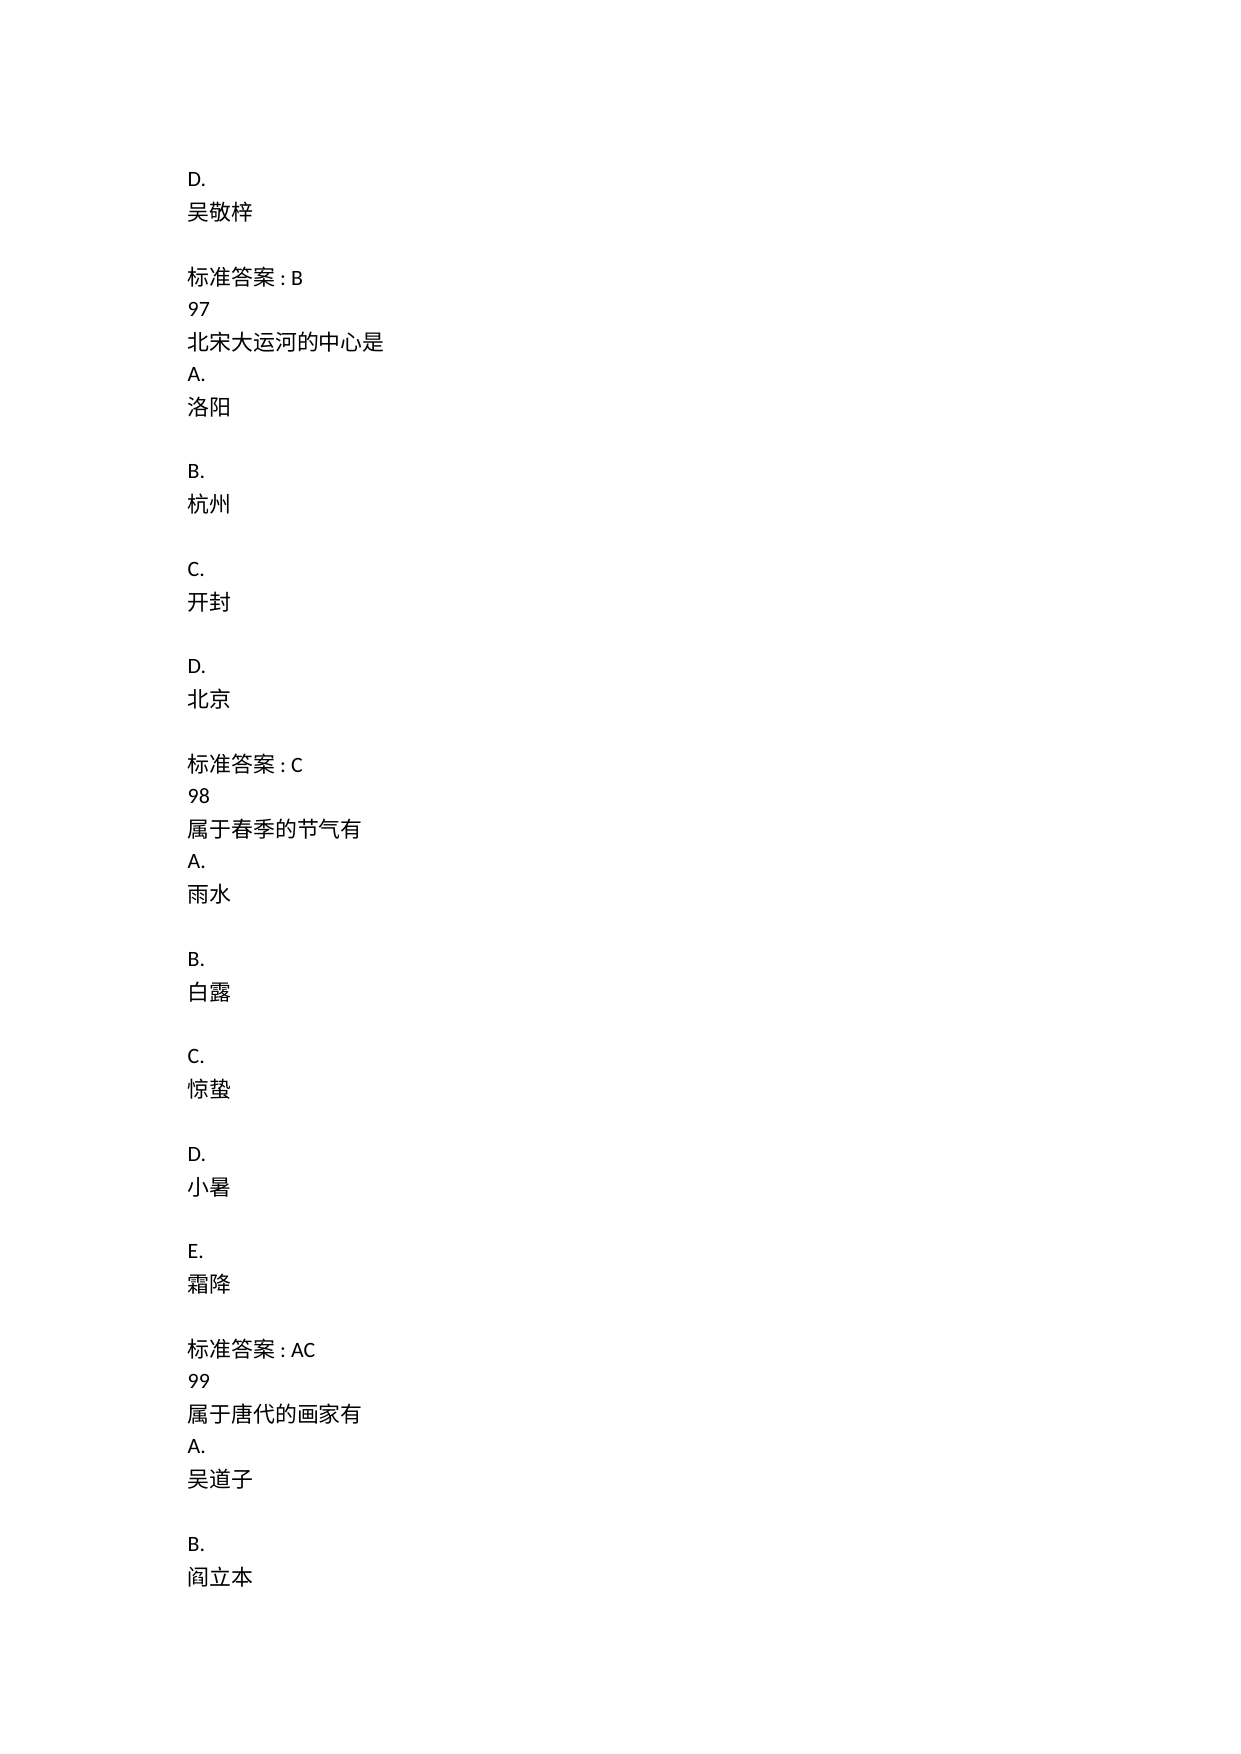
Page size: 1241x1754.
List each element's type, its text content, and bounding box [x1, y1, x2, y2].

text 吴道子 [187, 1462, 1053, 1494]
text 小暑 [187, 1169, 1053, 1202]
text 99 [187, 1364, 1053, 1397]
text 98 [187, 779, 1053, 812]
text D. [187, 649, 1053, 682]
text D. [187, 1137, 1053, 1169]
text C. [187, 1039, 1053, 1072]
text 北宋大运河的中心是 [187, 324, 1053, 357]
text 标准答案 : B [187, 259, 1053, 292]
text D. [187, 162, 1053, 194]
text 标准答案 : C [187, 747, 1053, 779]
text 属于春季的节气有 [187, 812, 1053, 844]
text C. [187, 552, 1053, 584]
text A. [187, 1429, 1053, 1462]
text 惊蛰 [187, 1072, 1053, 1104]
text 杭州 [187, 487, 1053, 519]
text E. [187, 1234, 1053, 1267]
text B. [187, 454, 1053, 487]
text 洛阳 [187, 389, 1053, 422]
text 雨水 [187, 877, 1053, 909]
text 北京 [187, 682, 1053, 714]
text 属于唐代的画家有 [187, 1397, 1053, 1429]
text 阎立本 [187, 1559, 1053, 1592]
text 开封 [187, 584, 1053, 617]
text A. [187, 844, 1053, 877]
text A. [187, 357, 1053, 389]
text 97 [187, 292, 1053, 324]
text B. [187, 942, 1053, 974]
text 霜降 [187, 1267, 1053, 1299]
text 白露 [187, 974, 1053, 1007]
text B. [187, 1527, 1053, 1559]
text 吴敬梓 [187, 194, 1053, 227]
text 标准答案 : AC [187, 1332, 1053, 1364]
